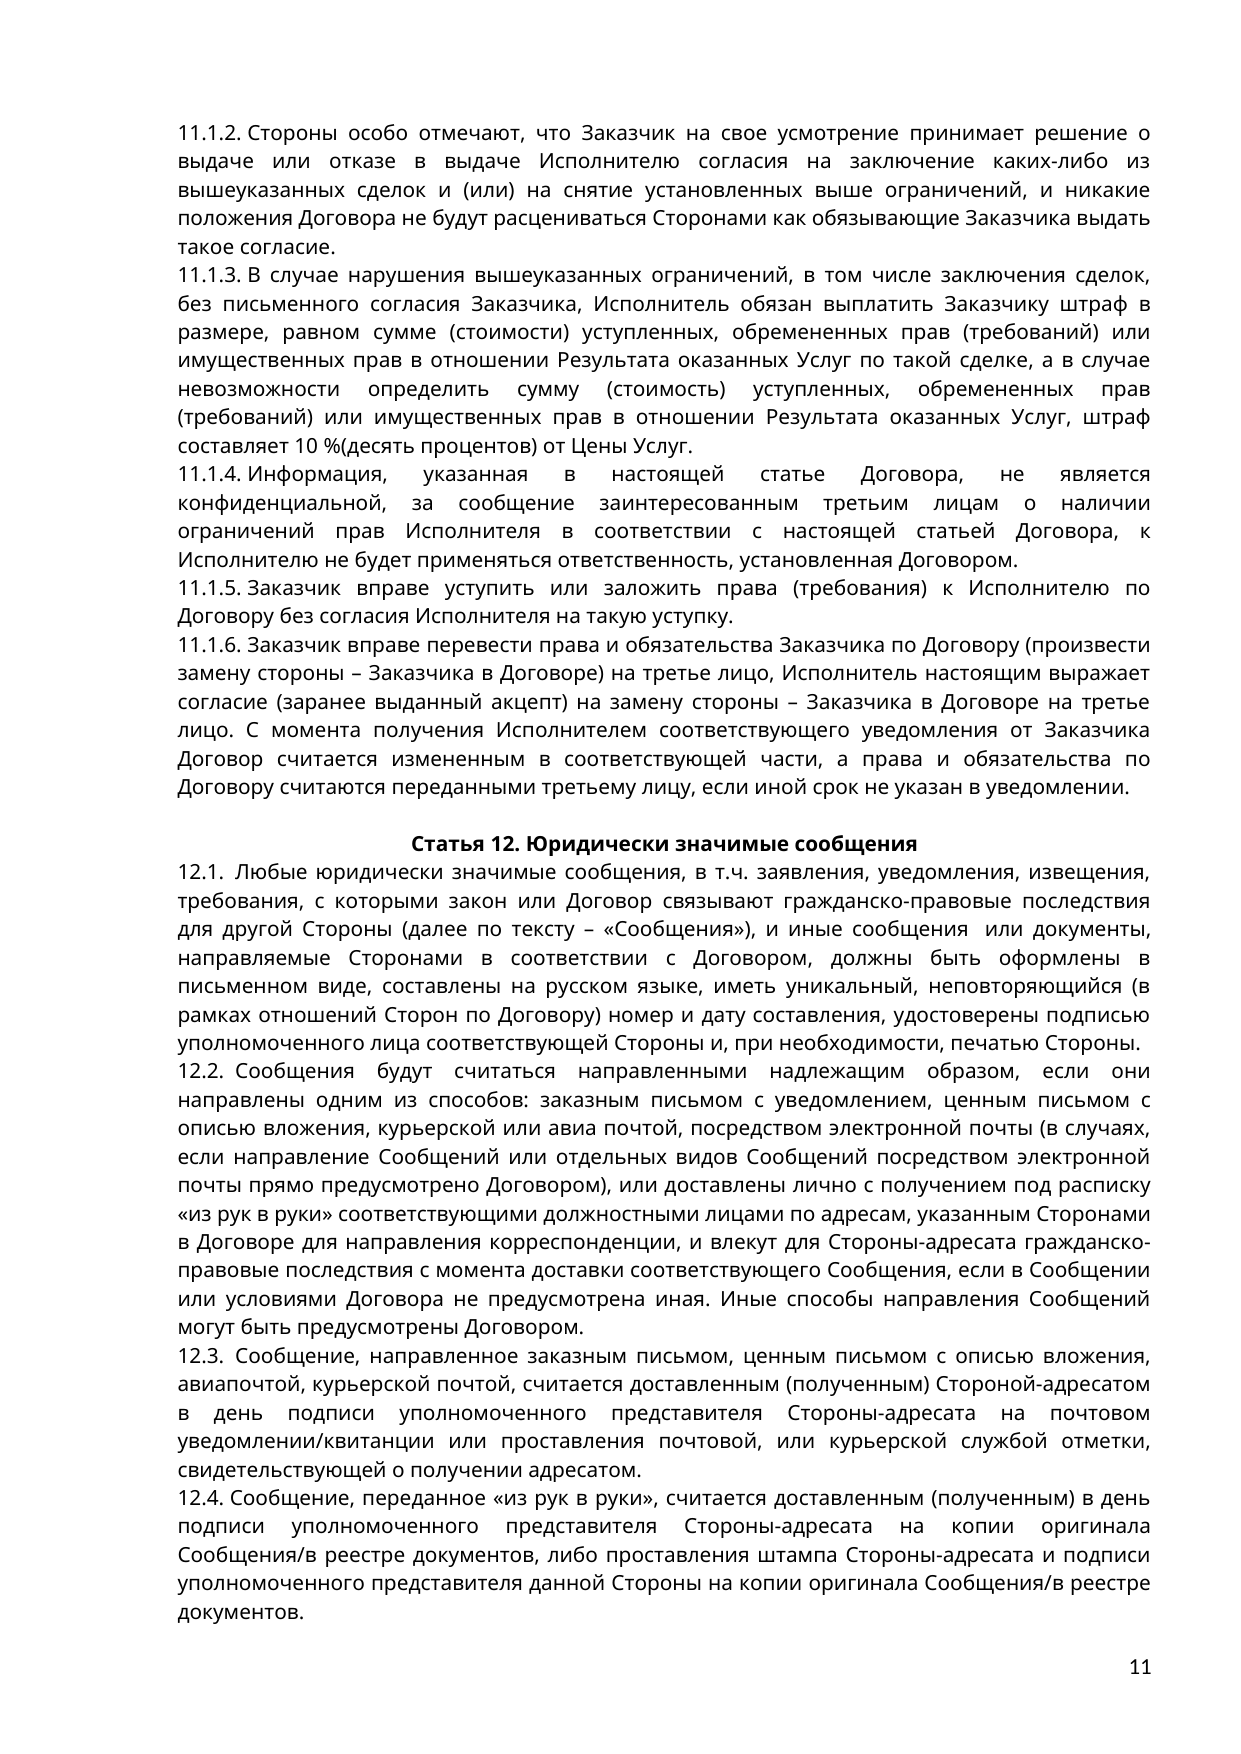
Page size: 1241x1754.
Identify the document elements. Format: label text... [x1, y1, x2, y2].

list Заказчик вправе уступить или заложить права (требования) к Исполнителю по Договору без согласия Исполнителя на такую уступку. [177, 573, 1152, 630]
list Информация, указанная в настоящей статье Договора, не является конфиденциальной, за сообщение заинтересованным третьим лицам о наличии ограничений прав Исполнителя в соответствии с настоящей статьей Договора, к Исполнителю не будет применяться ответственность, установленная Договором. [177, 459, 1152, 573]
list Сообщения будут считаться направленными надлежащим образом, если они направлены одним из способов: заказным письмом с уведомлением, ценным письмом с описью вложения, курьерской или авиа почтой, посредством электронной почты (в случаях, если направление Сообщений или отдельных видов Сообщений посредством электронной почты прямо предусмотрено Договором), или доставлены лично с получением под расписку «из рук в руки» соответствующими должностными лицами по адресам, указанным Сторонами в Договоре для направления корреспонденции, и влекут для Стороны-адресата гражданско-правовые последствия с момента доставки соответствующего Сообщения, если в Сообщении или условиями Договора не предусмотрена иная. Иные способы направления Сообщений могут быть предусмотрены Договором. [177, 1057, 1152, 1341]
list Стороны особо отмечают, что Заказчик на свое усмотрение принимает решение о выдаче или отказе в выдаче Исполнителю согласия на заключение каких-либо из вышеуказанных сделок и (или) на снятие установленных выше ограничений, и никакие положения Договора не будут расцениваться Сторонами как обязывающие Заказчика выдать такое согласие. [177, 118, 1152, 260]
list В случае нарушения вышеуказанных ограничений, в том числе заключения сделок, без письменного согласия Заказчика, Исполнитель обязан выплатить Заказчику штраф в размере, равном сумме (стоимости) уступленных, обремененных прав (требований) или имущественных прав в отношении Результата оказанных Услуг по такой сделке, а в случае невозможности определить сумму (стоимость) уступленных, обремененных прав (требований) или имущественных прав в отношении Результата оказанных Услуг, штраф составляет 10 %(десять процентов) от Цены Услуг. [177, 260, 1152, 459]
list Любые юридически значимые сообщения, в т.ч. заявления, уведомления, извещения, требования, с которыми закон или Договор связывают гражданско-правовые последствия для другой Стороны (далее по тексту – «Сообщения»), и иные сообщения или документы, направляемые Сторонами в соответствии с Договором, должны быть оформлены в письменном виде, составлены на русском языке, иметь уникальный, неповторяющийся (в рамках отношений Сторон по Договору) номер и дату составления, удостоверены подписью уполномоченного лица соответствующей Стороны и, при необходимости, печатью Стороны. [177, 857, 1152, 1057]
list Сообщение, направленное заказным письмом, ценным письмом с описью вложения, авиапочтой, курьерской почтой, считается доставленным (полученным) Стороной-адресатом в день подписи уполномоченного представителя Стороны-адресата на почтовом уведомлении/квитанции или проставления почтовой, или курьерской службой отметки, свидетельствующей о получении адресатом. [177, 1341, 1152, 1483]
list Заказчик вправе перевести права и обязательства Заказчика по Договору (произвести замену стороны – Заказчика в Договоре) на третье лицо, Исполнитель настоящим выражает согласие (заранее выданный акцепт) на замену стороны – Заказчика в Договоре на третье лицо. С момента получения Исполнителем соответствующего уведомления от Заказчика Договор считается измененным в соответствующей части, а права и обязательства по Договору считаются переданными третьему лицу, если иной срок не указан в уведомлении. [177, 630, 1152, 801]
list Юридически значимые сообщения [177, 829, 1152, 857]
list Сообщение, переданное «из рук в руки», считается доставленным (полученным) в день подписи уполномоченного представителя Стороны-адресата на копии оригинала Сообщения/в реестре документов, либо проставления штампа Стороны-адресата и подписи уполномоченного представителя данной Стороны на копии оригинала Сообщения/в реестре документов. [177, 1483, 1152, 1625]
